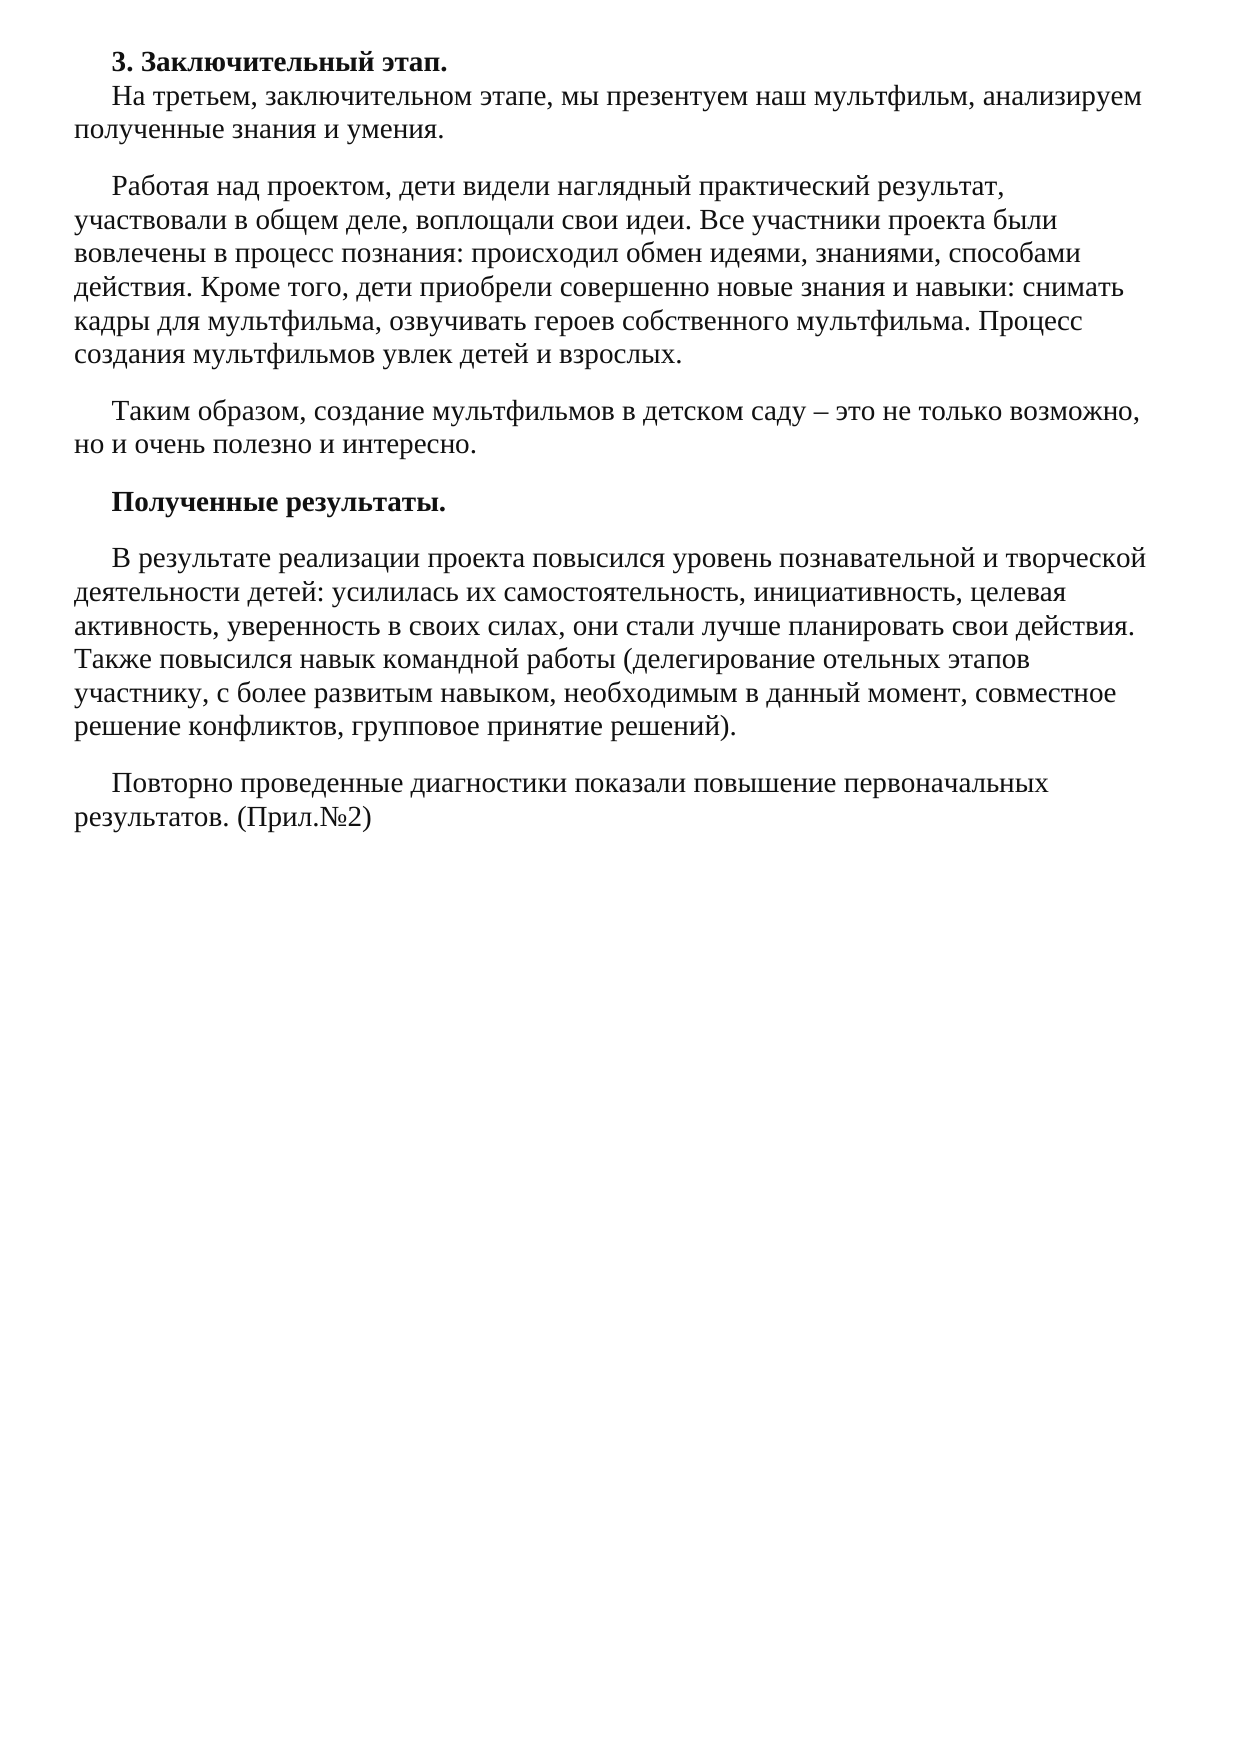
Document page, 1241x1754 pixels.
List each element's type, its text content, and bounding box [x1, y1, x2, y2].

text Работая над проектом, дети видели наглядный практический результат, участвовали в общем деле, воплощали свои идеи. Все участники проекта были вовлечены в процесс познания: происходил обмен идеями, знаниями, способами действия. Кроме того, дети приобрели совершенно новые знания и навыки: снимать кадры для мультфильма, озвучивать героев собственного мультфильма. Процесс создания мультфильмов увлек детей и взрослых. [74, 168, 1152, 370]
text Повторно проведенные диагностики показали повышение первоначальных результатов. (Прил.№2) [74, 765, 1152, 832]
text Полученные результаты. [74, 484, 1152, 517]
text 3. Заключительный этап. [74, 44, 1152, 78]
text Таким образом, создание мультфильмов в детском саду – это не только возможно, но и очень полезно и интересно. [74, 393, 1152, 460]
text На третьем, заключительном этапе, мы презентуем наш мультфильм, анализируем полученные знания и умения. [74, 78, 1152, 145]
text В результате реализации проекта повысился уровень познавательной и творческой деятельности детей: усилилась их самостоятельность, инициативность, целевая активность, уверенность в своих силах, они стали лучше планировать свои действия. Также повысился навык командной работы (делегирование отельных этапов участнику, с более развитым навыком, необходимым в данный момент, совместное решение конфликтов, групповое принятие решений). [74, 541, 1152, 742]
